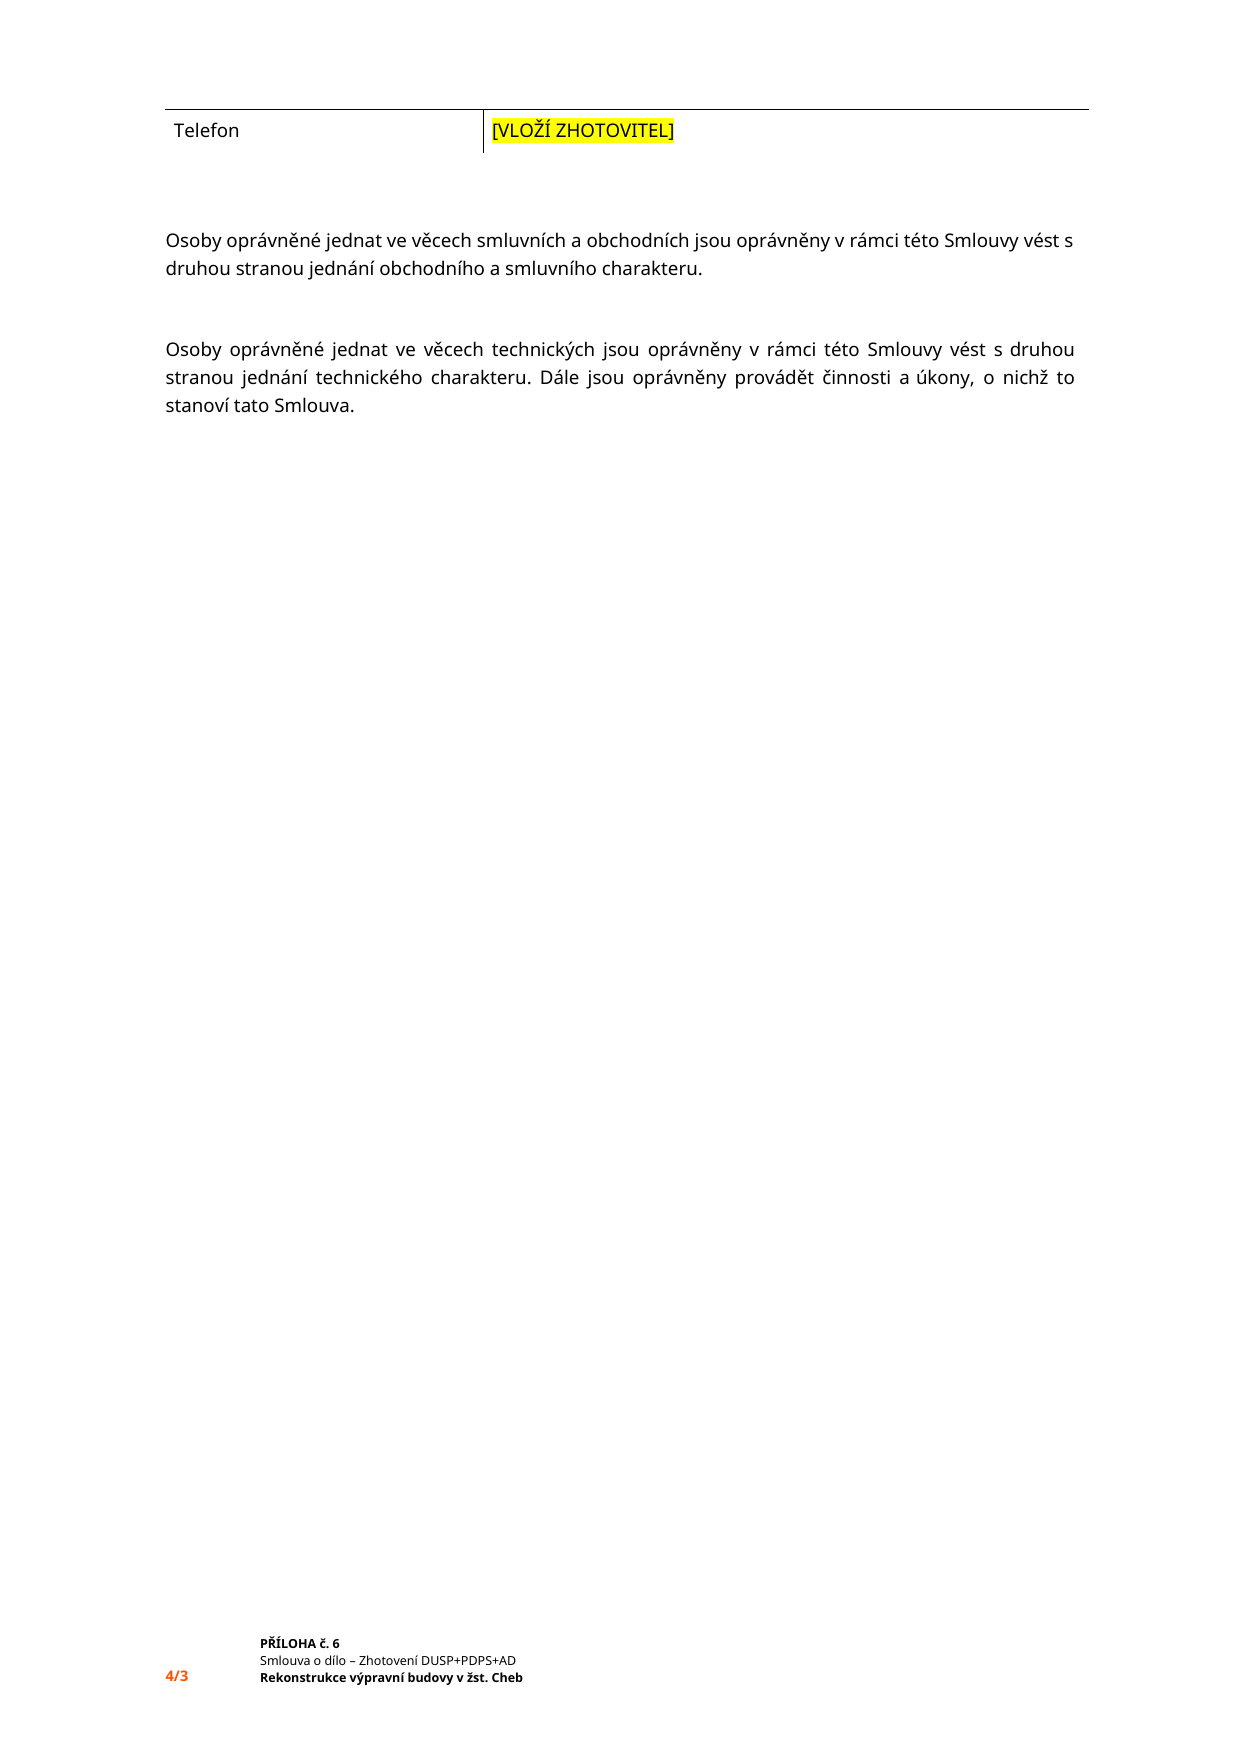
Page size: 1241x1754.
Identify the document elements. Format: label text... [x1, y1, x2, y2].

text Osoby oprávněné jednat ve věcech smluvních a obchodních jsou oprávněny v rámci této Smlouvy vést s druhou stranou jednání obchodního a smluvního charakteru. [165, 227, 1075, 281]
table_cell Telefon [165, 110, 483, 153]
table_cell [VLOŽÍ ZHOTOVITEL] [484, 110, 1089, 153]
text Osoby oprávněné jednat ve věcech technických jsou oprávněny v rámci této Smlouvy vést s druhou stranou jednání technického charakteru. Dále jsou oprávněny provádět činnosti a úkony, o nichž to stanoví tato Smlouva. [165, 337, 1075, 418]
